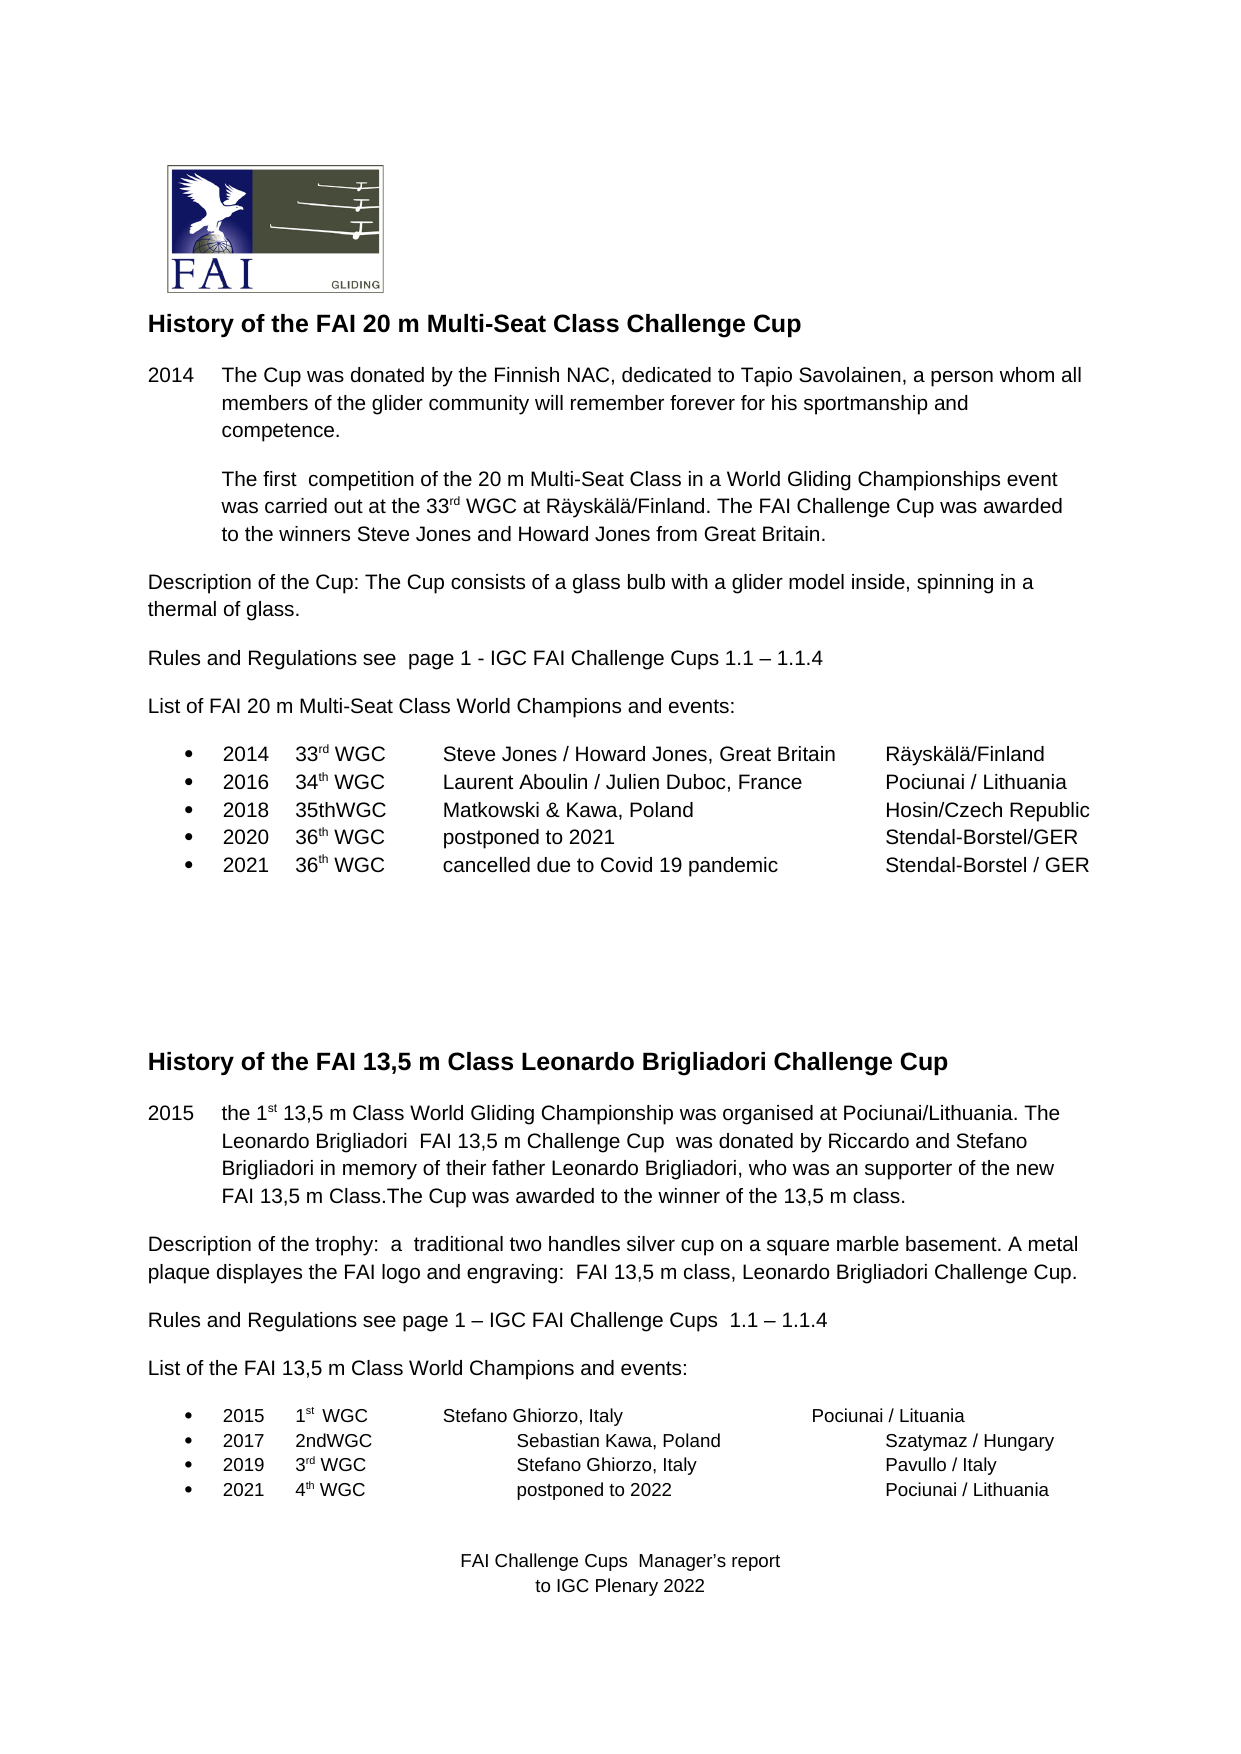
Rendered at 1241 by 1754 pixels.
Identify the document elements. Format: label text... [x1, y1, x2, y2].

text 2015 the 1st 13,5 m Class World Gliding Championship was organised at Pociunai/Lithuania. The Leonardo Brigliadori FAI 13,5 m Challenge Cup was donated by Riccardo and Stefano Brigliadori in memory of their father Leonardo Brigliadori, who was an supporter of the new FAI 13,5 m Class.The Cup was awarded to the winner of the 13,5 m class. [148, 1101, 1093, 1208]
list 2021 36th WGC cancelled due to Covid 19 pandemic Stendal-Borstel / GER [185, 853, 1093, 877]
list 2016 34th WGC Laurent Aboulin / Julien Duboc, France Pociunai / Lithuania [185, 770, 1093, 794]
list 2020 36th WGC postponed to 2021 Stendal-Borstel/GER [185, 825, 1093, 849]
text List of the FAI 13,5 m Class World Champions and events: [148, 1356, 1093, 1380]
text The first competition of the 20 m Multi-Seat Class in a World Gliding Championships event was carried out at the 33rd WGC at Räyskälä/Finland. The FAI Challenge Cup was awarded to the winners Steve Jones and Howard Jones from Great Britain. [148, 466, 1093, 545]
text List of FAI 20 m Multi-Seat Class World Champions and events: [148, 694, 1093, 718]
list 2017 2ndWGC Sebastian Kawa, Poland Szatymaz / Hungary [185, 1429, 1093, 1451]
text Description of the trophy: a traditional two handles silver cup on a square marble basement. A metal plaque displayes the FAI logo and engraving: FAI 13,5 m class, Leonardo Brigliadori Challenge Cup. [148, 1232, 1093, 1283]
list 2014 33rd WGC Steve Jones / Howard Jones, Great Britain Räyskälä/Finland [185, 742, 1093, 766]
text 2014 The Cup was donated by the Finnish NAC, dedicated to Tapio Savolainen, a person whom all members of the glider community will remember forever for his sportmanship and competence. [148, 363, 1093, 442]
text FAI Challenge Cups Manager’s report to IGC Plenary 2022 [148, 1550, 1093, 1596]
list 2015 1st WGC Stefano Ghiorzo, Italy Pociunai / Lituania [185, 1404, 1093, 1426]
list 2021 4th WGC postponed to 2022 Pociunai / Lithuania [185, 1479, 1093, 1501]
picture [167, 165, 385, 293]
text Description of the Cup: The Cup consists of a glass bulb with a glider model inside, spinning in a thermal of glass. [148, 570, 1093, 621]
list 2018 35thWGC Matkowski & Kawa, Poland Hosin/Czech Republic [185, 797, 1093, 821]
text History of the FAI 20 m Multi-Seat Class Challenge Cup [148, 309, 1093, 338]
text History of the FAI 13,5 m Class Leonardo Brigliadori Challenge Cup [148, 1047, 1093, 1076]
list 2019 3rd WGC Stefano Ghiorzo, Italy Pavullo / Italy [185, 1454, 1093, 1476]
text Rules and Regulations see page 1 – IGC FAI Challenge Cups 1.1 – 1.1.4 [148, 1308, 1093, 1332]
text Rules and Regulations see page 1 - IGC FAI Challenge Cups 1.1 – 1.1.4 [148, 646, 1093, 669]
